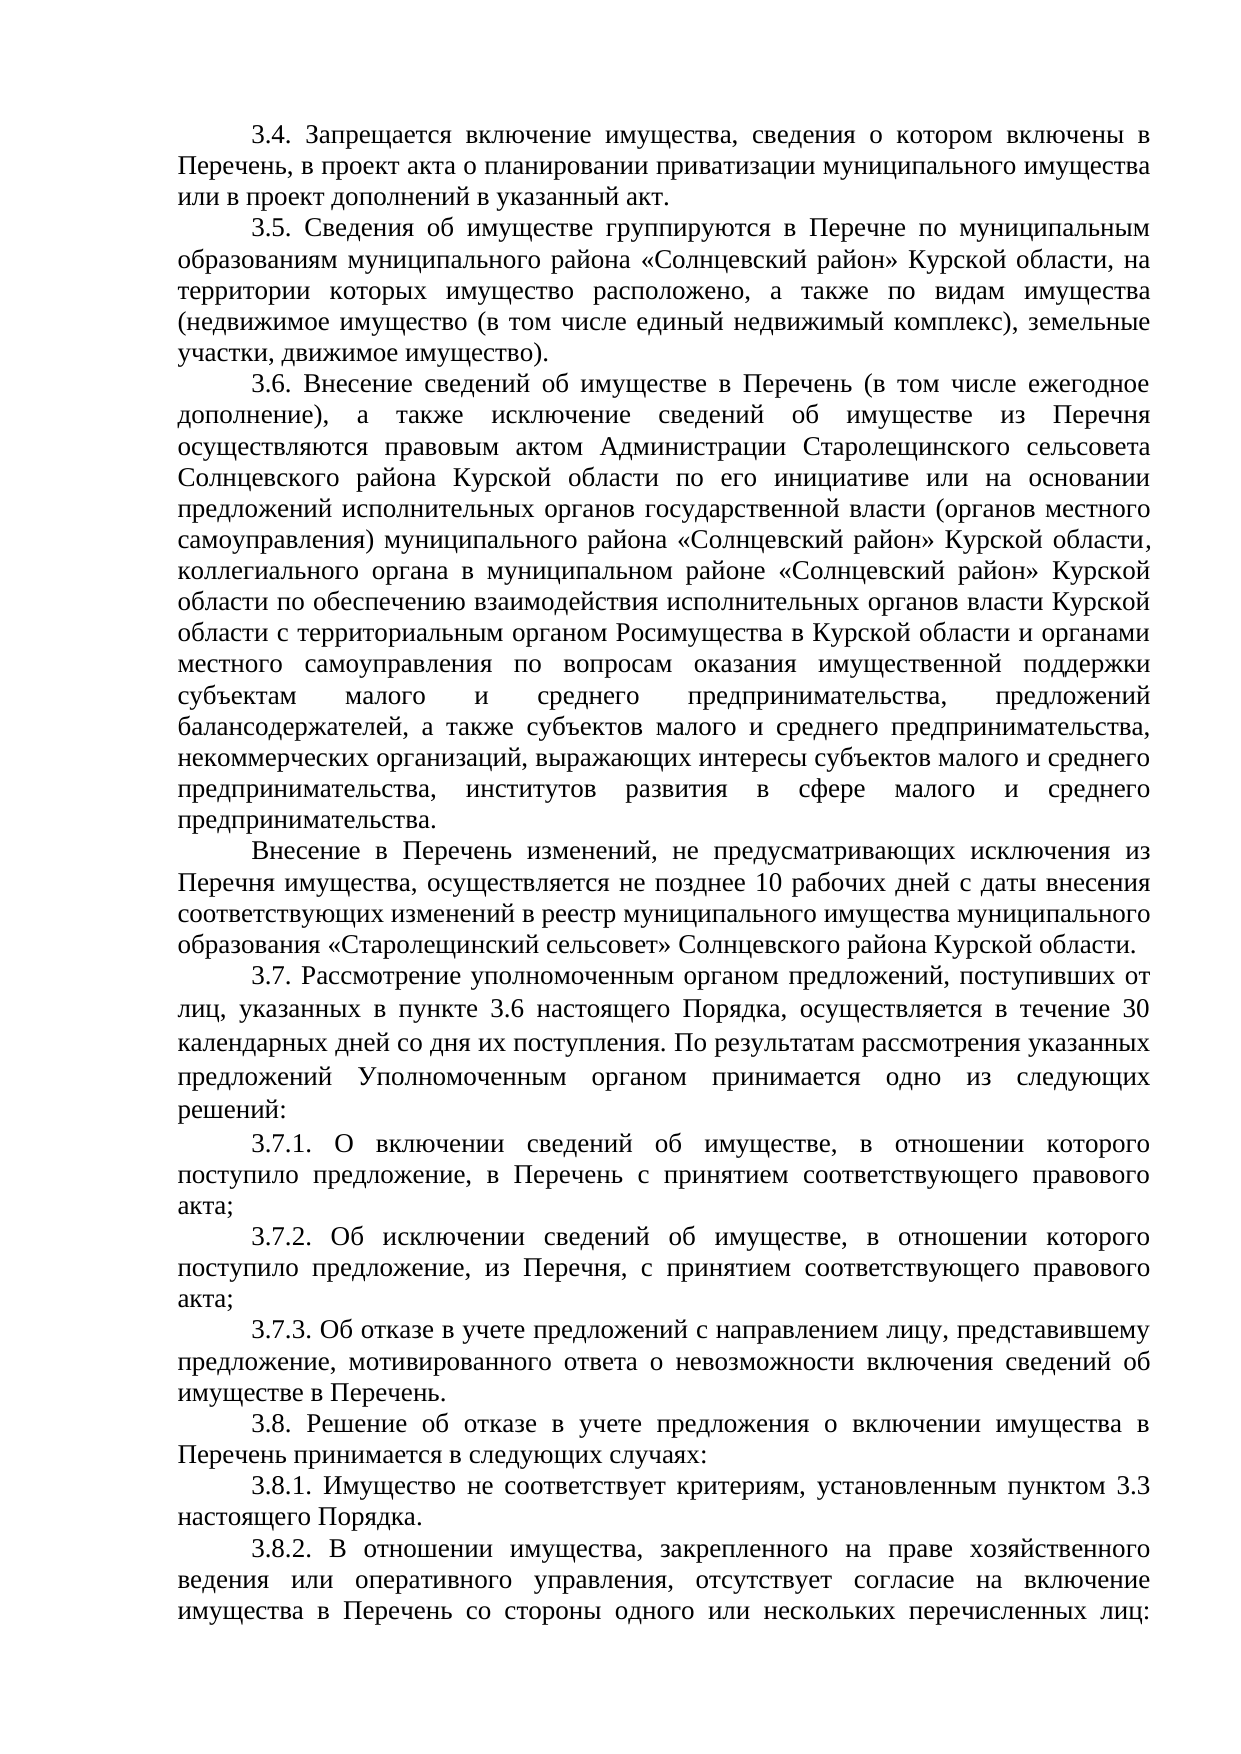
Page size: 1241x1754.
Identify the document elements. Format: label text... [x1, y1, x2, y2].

text 3.7. Рассмотрение уполномоченным органом предложений, поступивших от лиц, указанных в пункте 3.6 настоящего Порядка, осуществляется в течение 30 календарных дней со дня их поступления. По результатам рассмотрения указанных предложений Уполномоченным органом принимается одно из следующих решений: [177, 959, 1152, 1124]
text 3.7.3. Об отказе в учете предложений с направлением лицу, представившему предложение, мотивированного ответа о невозможности включения сведений об имуществе в Перечень. [177, 1314, 1152, 1407]
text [177, 1532, 1152, 1625]
text 3.7.1. О включении сведений об имуществе, в отношении которого поступило предложение, в Перечень с принятием соответствующего правового акта; [177, 1127, 1152, 1220]
text 3.8.1. Имущество не соответствует критериям, установленным пунктом 3.3 настоящего Порядка. [177, 1469, 1152, 1532]
text 3.7.2. Об исключении сведений об имуществе, в отношении которого поступило предложение, из Перечня, с принятием соответствующего правового акта; [177, 1220, 1152, 1314]
text 3.6. Внесение сведений об имуществе в Перечень (в том числе ежегодное дополнение), а также исключение сведений об имуществе из Перечня осуществляются правовым актом Администрации Старолещинского сельсовета Солнцевского района Курской области по его инициативе или на основании предложений исполнительных органов государственной власти (органов местного самоуправления) муниципального района «Солнцевский район» Курской области, коллегиального органа в муниципальном районе «Солнцевский район» Курской области по обеспечению взаимодействия исполнительных органов власти Курской области с территориальным органом Росимущества в Курской области и органами местного самоуправления по вопросам оказания имущественной поддержки субъектам малого и среднего предпринимательства, предложений балансодержателей, а также субъектов малого и среднего предпринимательства, некоммерческих организаций, выражающих интересы субъектов малого и среднего предпринимательства, институтов развития в сфере малого и среднего предпринимательства. [177, 367, 1152, 834]
text 3.5. Сведения об имуществе группируются в Перечне по муниципальным образованиям муниципального района «Солнцевский район» Курской области, на территории которых имущество расположено, а также по видам имущества (недвижимое имущество (в том числе единый недвижимый комплекс), земельные участки, движимое имущество). [177, 212, 1152, 367]
text Внесение в Перечень изменений, не предусматривающих исключения из Перечня имущества, осуществляется не позднее 10 рабочих дней с даты внесения соответствующих изменений в реестр муниципального имущества муниципального образования «Старолещинский сельсовет» Солнцевского района Курской области. [177, 834, 1152, 959]
text 3.8. Решение об отказе в учете предложения о включении имущества в Перечень принимается в следующих случаях: [177, 1407, 1152, 1469]
text 3.4. Запрещается включение имущества, сведения о котором включены в Перечень, в проект акта о планировании приватизации муниципального имущества или в проект дополнений в указанный акт. [177, 118, 1152, 212]
